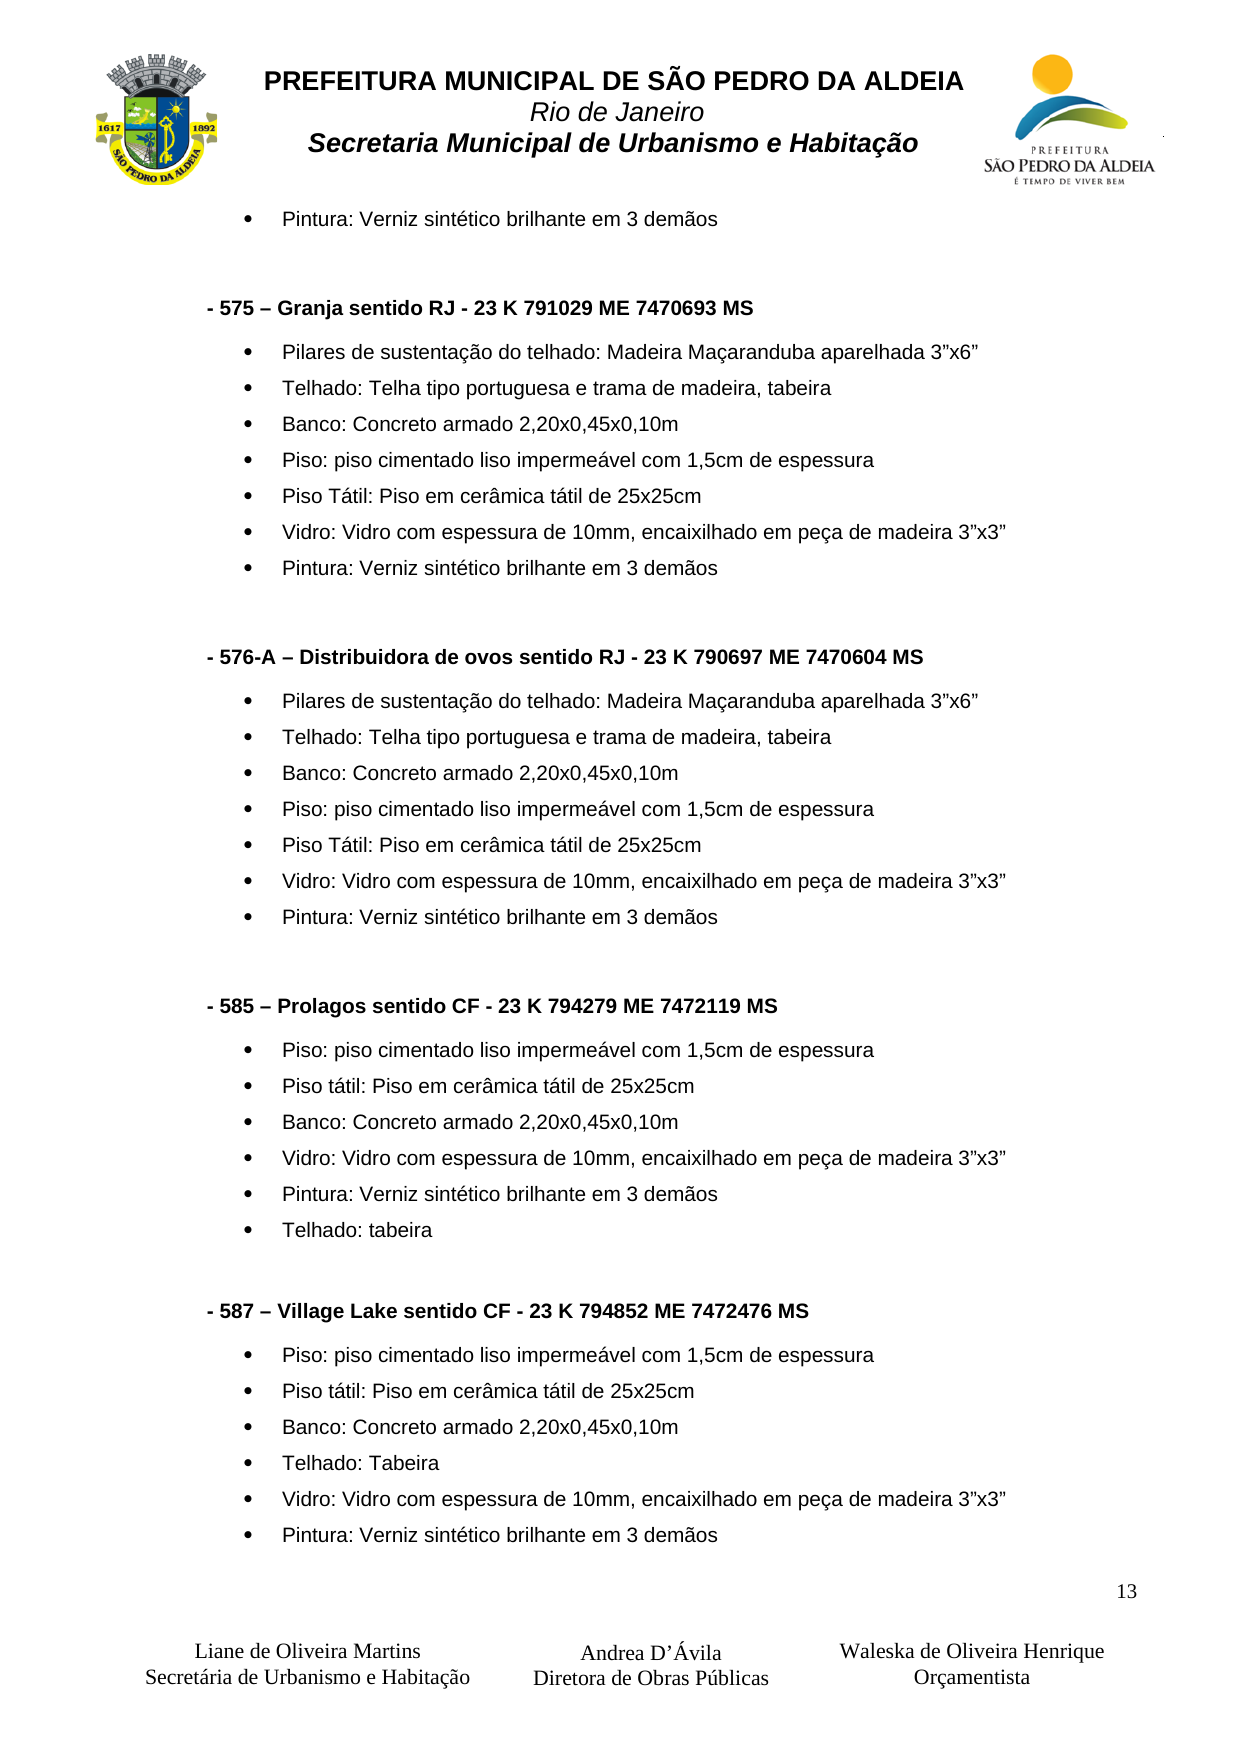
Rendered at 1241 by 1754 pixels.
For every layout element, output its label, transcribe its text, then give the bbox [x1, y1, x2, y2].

list Vidro: Vidro com espessura de 10mm, encaixilhado em peça de madeira 3”x3” [244, 1487, 1137, 1511]
list Telhado: Tabeira [244, 1451, 1137, 1475]
picture [95, 54, 218, 183]
list Banco: Concreto armado 2,20x0,45x0,10m [244, 1110, 1137, 1134]
list Vidro: Vidro com espessura de 10mm, encaixilhado em peça de madeira 3”x3” [244, 869, 1137, 893]
list Banco: Concreto armado 2,20x0,45x0,10m [244, 761, 1137, 785]
list Piso tátil: Piso em cerâmica tátil de 25x25cm [244, 1379, 1137, 1403]
list Piso: piso cimentado liso impermeável com 1,5cm de espessura [244, 1343, 1137, 1367]
text - 575 – Granja sentido RJ - 23 K 791029 ME 7470693 MS [133, 295, 1137, 319]
list Piso tátil: Piso em cerâmica tátil de 25x25cm [244, 1074, 1137, 1098]
list Telhado: Telha tipo portuguesa e trama de madeira, tabeira [244, 376, 1137, 400]
text - 587 – Village Lake sentido CF - 23 K 794852 ME 7472476 MS [133, 1298, 1137, 1322]
list Vidro: Vidro com espessura de 10mm, encaixilhado em peça de madeira 3”x3” [244, 1146, 1137, 1170]
list Telhado: Telha tipo portuguesa e trama de madeira, tabeira [244, 725, 1137, 749]
list Pintura: Verniz sintético brilhante em 3 demãos [244, 905, 1137, 929]
list Pilares de sustentação do telhado: Madeira Maçaranduba aparelhada 3”x6” [244, 340, 1137, 364]
text - 585 – Prolagos sentido CF - 23 K 794279 ME 7472119 MS [133, 994, 1137, 1018]
list Pintura: Verniz sintético brilhante em 3 demãos [244, 1182, 1137, 1206]
list Piso: piso cimentado liso impermeável com 1,5cm de espessura [244, 1038, 1137, 1062]
list Piso Tátil: Piso em cerâmica tátil de 25x25cm [244, 484, 1137, 508]
list Piso: piso cimentado liso impermeável com 1,5cm de espessura [244, 448, 1137, 472]
list Telhado: tabeira [244, 1218, 1137, 1242]
list Banco: Concreto armado 2,20x0,45x0,10m [244, 1415, 1137, 1439]
text - 576-A – Distribuidora de ovos sentido RJ - 23 K 790697 ME 7470604 MS [133, 644, 1137, 668]
list Pintura: Verniz sintético brilhante em 3 demãos [244, 207, 1137, 231]
list Pintura: Verniz sintético brilhante em 3 demãos [244, 556, 1137, 580]
list Pilares de sustentação do telhado: Madeira Maçaranduba aparelhada 3”x6” [244, 689, 1137, 713]
list Banco: Concreto armado 2,20x0,45x0,10m [244, 412, 1137, 436]
list Vidro: Vidro com espessura de 10mm, encaixilhado em peça de madeira 3”x3” [244, 520, 1137, 544]
list Pintura: Verniz sintético brilhante em 3 demãos [244, 1523, 1137, 1547]
list Piso Tátil: Piso em cerâmica tátil de 25x25cm [244, 833, 1137, 857]
list Piso: piso cimentado liso impermeável com 1,5cm de espessura [244, 797, 1137, 821]
